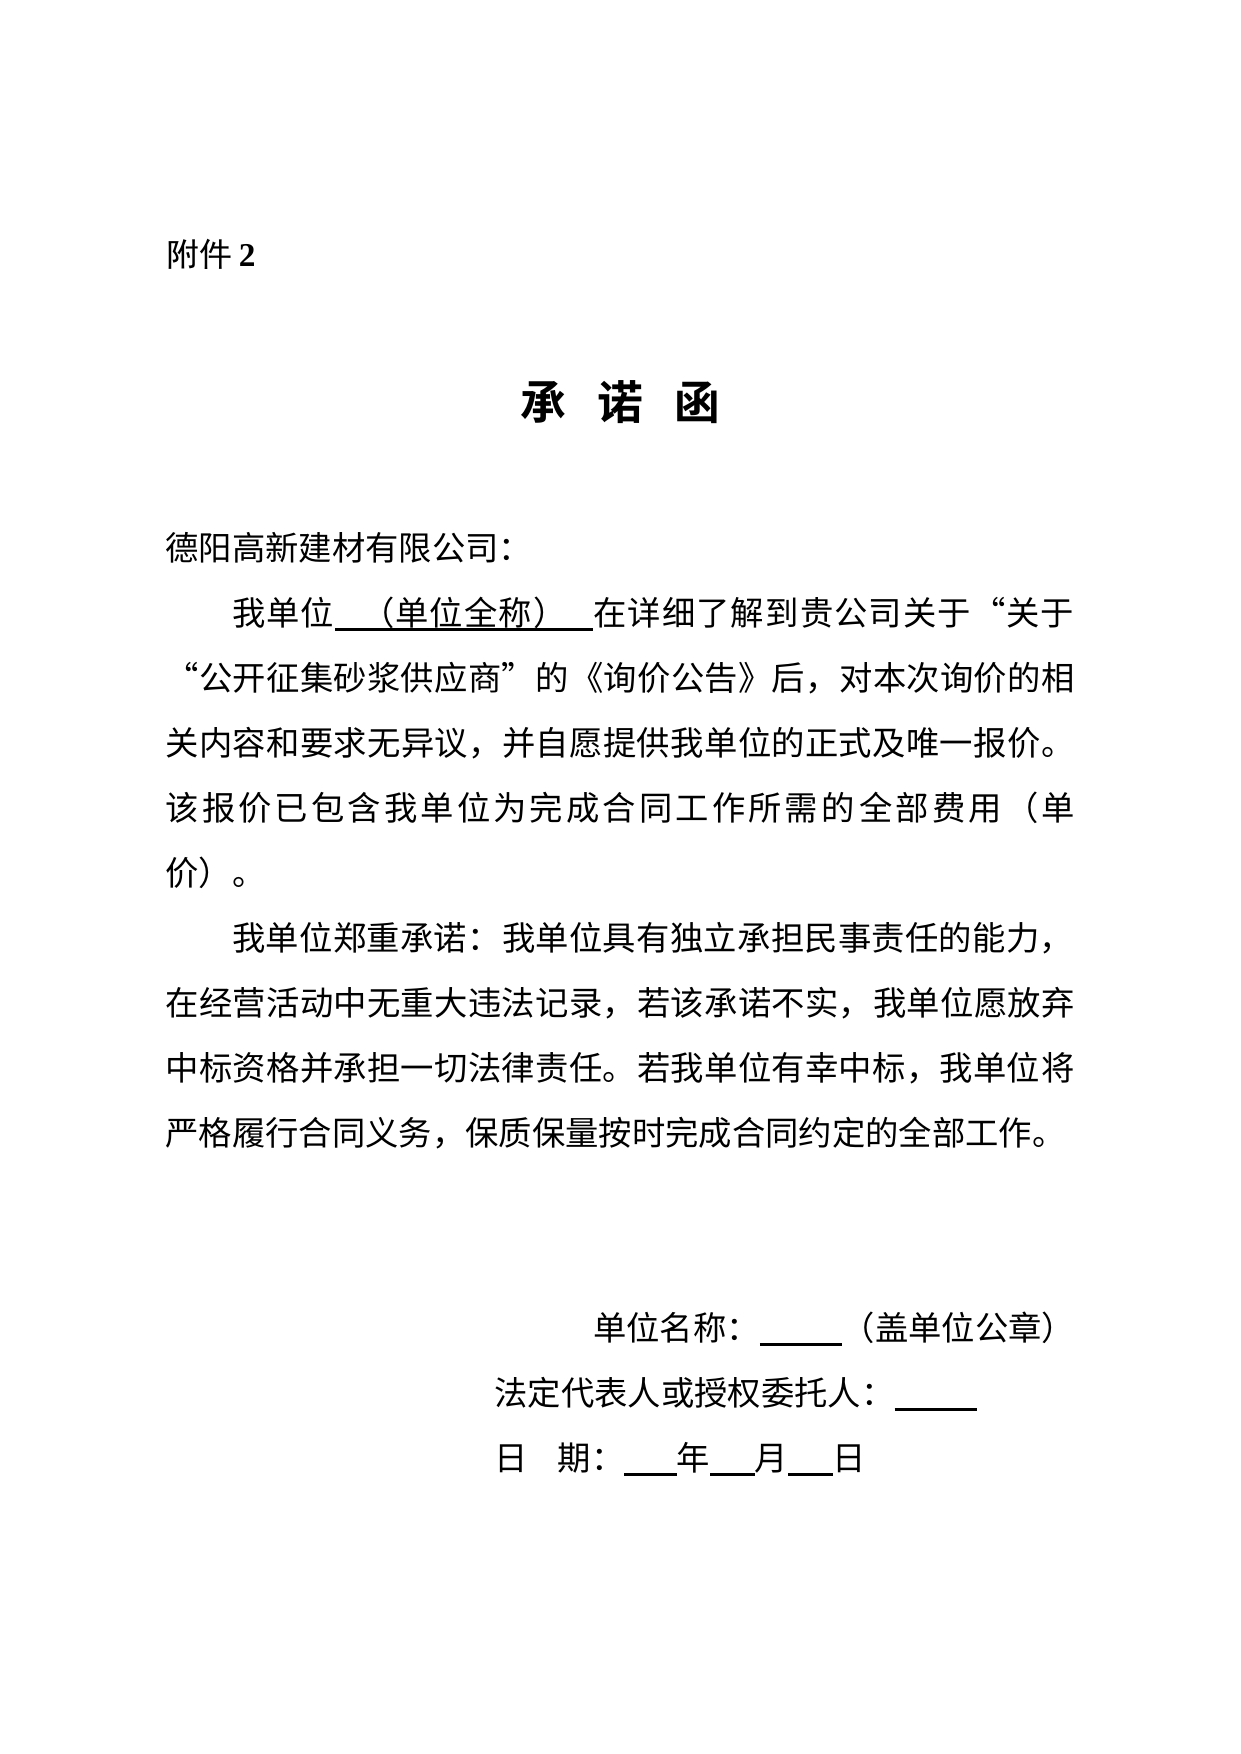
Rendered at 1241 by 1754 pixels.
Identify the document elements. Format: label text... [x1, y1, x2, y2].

text 附件2 [165, 221, 1075, 286]
text 单位名称： （盖单位公章） [165, 1293, 1075, 1358]
text 我单位郑重承诺：我单位具有独立承担民事责任的能力，在经营活动中无重大违法记录，若该承诺不实，我单位愿放弃中标资格并承担一切法律责任。若我单位有幸中标，我单位将严格履行合同义务，保质保量按时完成合同约定的全部工作。 [165, 903, 1075, 1163]
text 法定代表人或授权委托人： [165, 1358, 1075, 1423]
text 我单位 （单位全称） 在详细了解到贵公司关于“关于“公开征集砂浆供应商”的《询价公告》后，对本次询价的相关内容和要求无异议，并自愿提供我单位的正式及唯一报价。该报价已包含我单位为完成合同工作所需的全部费用（单价）。 [165, 578, 1075, 903]
text 日 期： 年 月 日 [165, 1423, 1075, 1488]
text 承 诺 函 [165, 351, 1075, 448]
text 德阳高新建材有限公司： [165, 513, 1075, 578]
